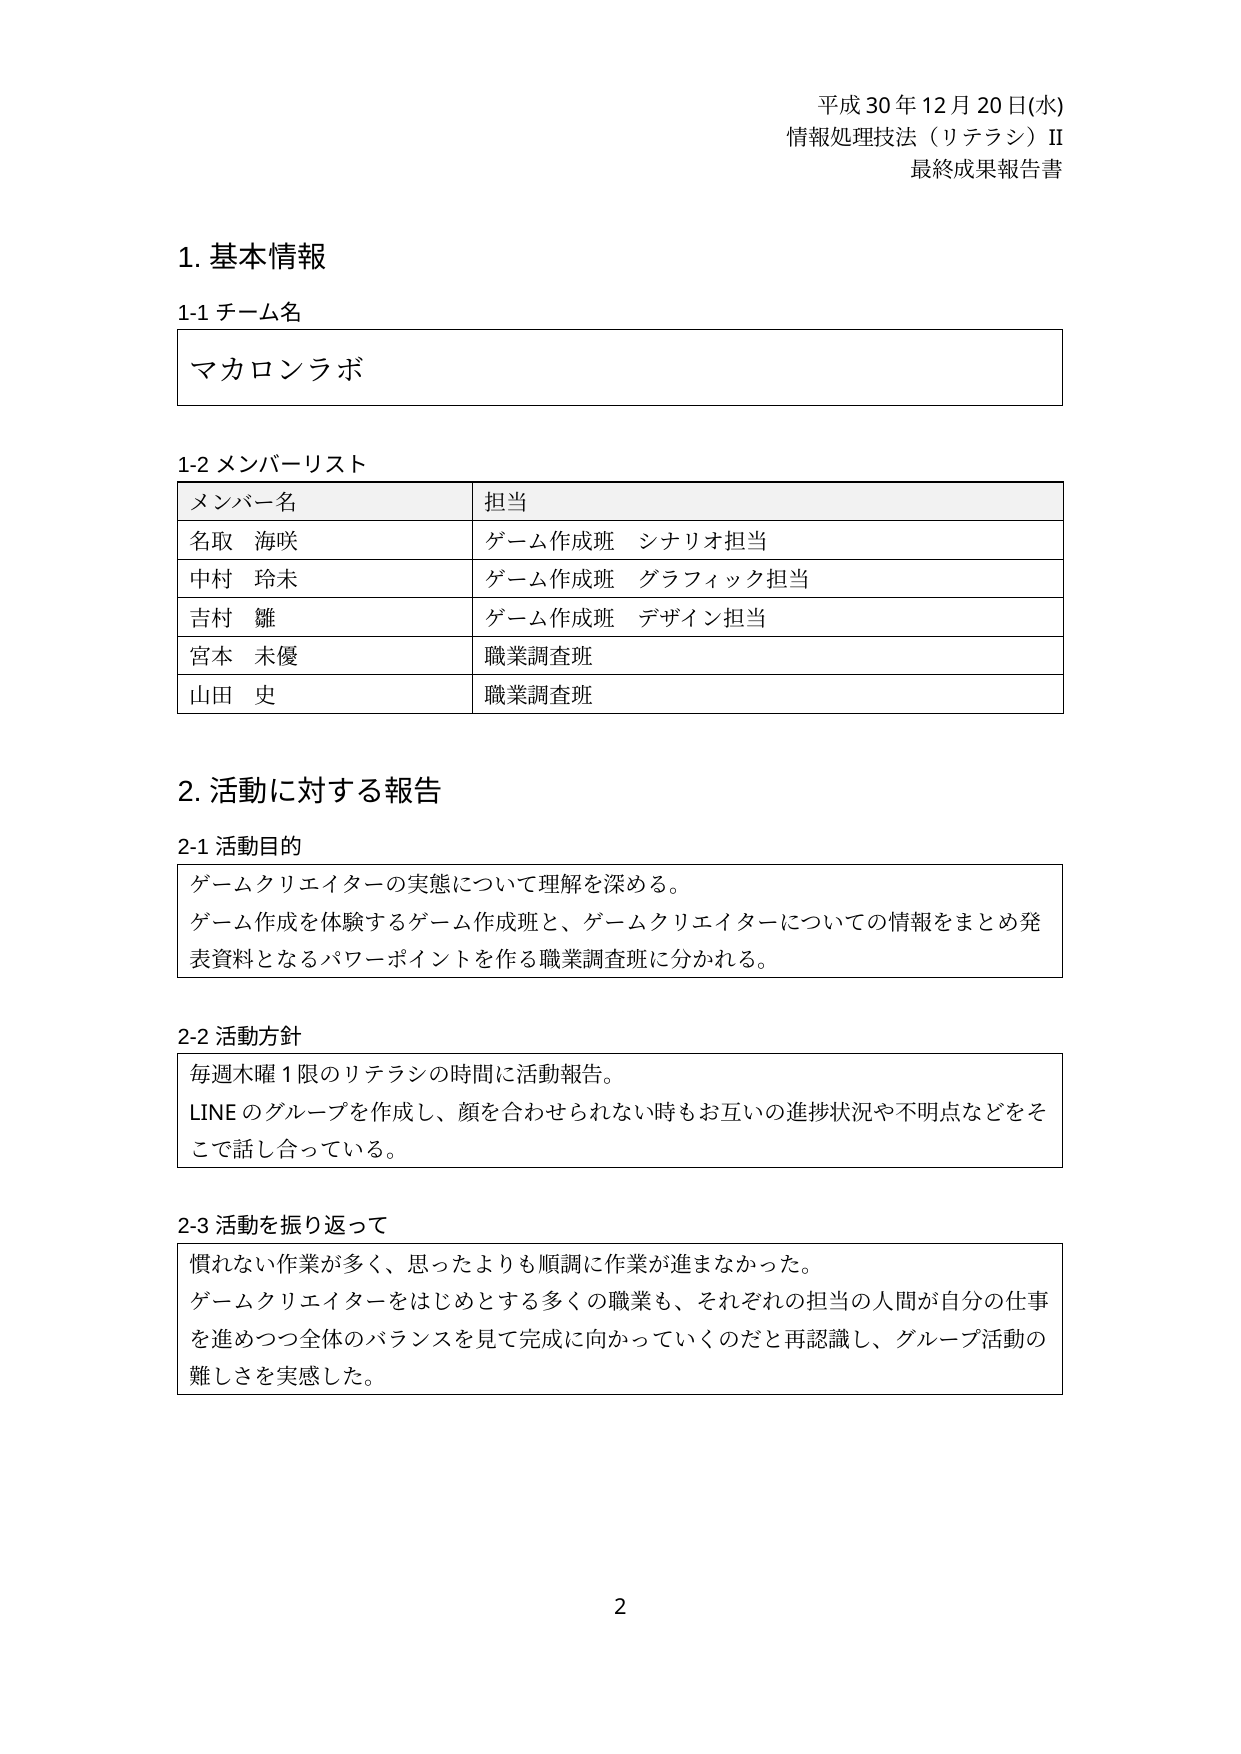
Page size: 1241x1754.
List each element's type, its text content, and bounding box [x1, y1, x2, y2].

table_header ゲームクリエイターの実態について理解を深める。 ゲーム作成を体験するゲーム作成班と、ゲームクリエイターについての情報をまとめ発表資料となるパワーポイントを作る職業調査班に分かれる。 [178, 865, 1062, 977]
table_cell 吉村 雛 [178, 598, 472, 636]
table_cell 名取 海咲 [178, 521, 472, 558]
table_cell 中村 玲未 [178, 560, 472, 597]
subtitle 2. 活動に対する報告 [177, 751, 1063, 826]
subtitle 1-2 メンバーリスト [177, 444, 1063, 481]
table_cell 宮本 未優 [178, 637, 472, 674]
table_header マカロンラボ [178, 330, 1062, 405]
subtitle 1. 基本情報 [177, 217, 1063, 292]
subtitle 2-2 活動方針 [177, 1016, 1063, 1053]
table_header 慣れない作業が多く、思ったよりも順調に作業が進まなかった。 ゲームクリエイターをはじめとする多くの職業も、それぞれの担当の人間が自分の仕事を進めつつ全体のバランスを見て完成に向かっていくのだと再認識し、グループ活動の難しさを実感した。 [178, 1244, 1062, 1394]
subtitle 2-3 活動を振り返って [177, 1205, 1063, 1243]
table_header 毎週木曜1限のリテラシの時間に活動報告。 LINEのグループを作成し、顔を合わせられない時もお互いの進捗状況や不明点などをそこで話し合っている。 [178, 1054, 1062, 1167]
table_cell 職業調査班 [473, 637, 1063, 674]
table_cell ゲーム作成班 シナリオ担当 [473, 521, 1063, 558]
subtitle 2-1 活動目的 [177, 826, 1063, 864]
table_header 担当 [473, 483, 1063, 520]
subtitle 1-1 チーム名 [177, 292, 1063, 329]
table_cell ゲーム作成班 グラフィック担当 [473, 560, 1063, 597]
table_header メンバー名 [178, 483, 472, 520]
table_cell ゲーム作成班 デザイン担当 [473, 598, 1063, 636]
table_cell 山田 史 [178, 675, 472, 713]
table_cell 職業調査班 [473, 675, 1063, 713]
